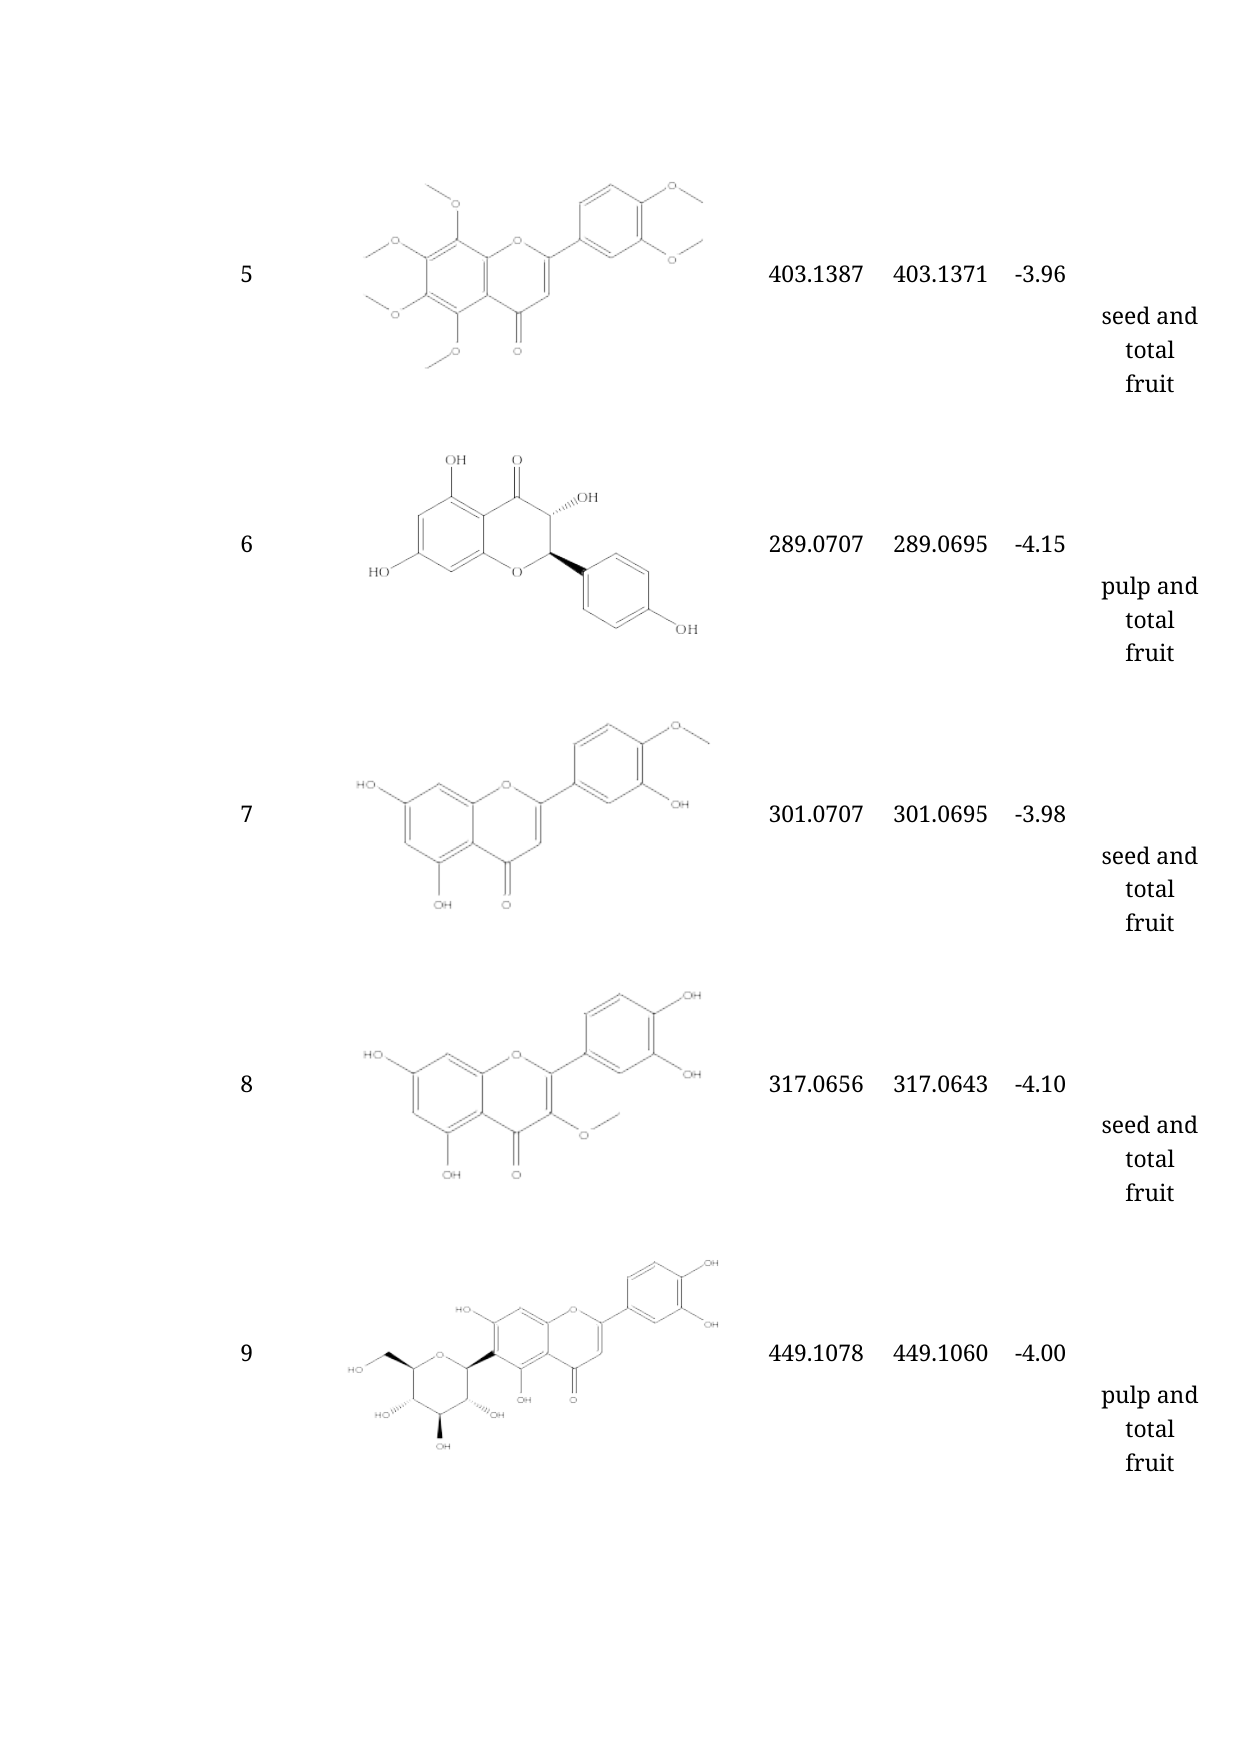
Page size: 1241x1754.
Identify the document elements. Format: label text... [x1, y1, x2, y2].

table_cell seed and total fruit [1090, 149, 1210, 417]
table_cell -4.10 [1004, 958, 1089, 1227]
table_cell seed and total fruit [1090, 958, 1210, 1227]
table_cell 9 [178, 1228, 316, 1497]
table_cell 8 [178, 958, 316, 1227]
table_cell seed and total fruit [1090, 688, 1210, 957]
table_cell 5 [178, 149, 316, 417]
table_cell [317, 1228, 750, 1497]
table_cell -3.98 [1004, 688, 1089, 957]
table_cell [317, 419, 750, 687]
table_cell pulp and total fruit [1090, 419, 1210, 687]
table_cell 6 [178, 419, 316, 687]
table_cell 403.1387 [751, 149, 881, 417]
table_cell 289.0695 [882, 419, 1003, 687]
table_cell [317, 958, 750, 1227]
table_cell [317, 688, 750, 957]
table_cell 7 [178, 688, 316, 957]
table_cell [317, 149, 750, 417]
table_cell 449.1078 [751, 1228, 881, 1497]
table_cell 449.1060 [882, 1228, 1003, 1497]
table_cell -4.00 [1004, 1228, 1089, 1497]
table_cell 403.1371 [882, 149, 1003, 417]
table_cell 289.0707 [751, 419, 881, 687]
table_cell -4.15 [1004, 419, 1089, 687]
table_cell 317.0643 [882, 958, 1003, 1227]
table_cell pulp and total fruit [1090, 1228, 1210, 1497]
table_cell -3.96 [1004, 149, 1089, 417]
table_cell 301.0695 [882, 688, 1003, 957]
table_cell 317.0656 [751, 958, 881, 1227]
table_cell 301.0707 [751, 688, 881, 957]
